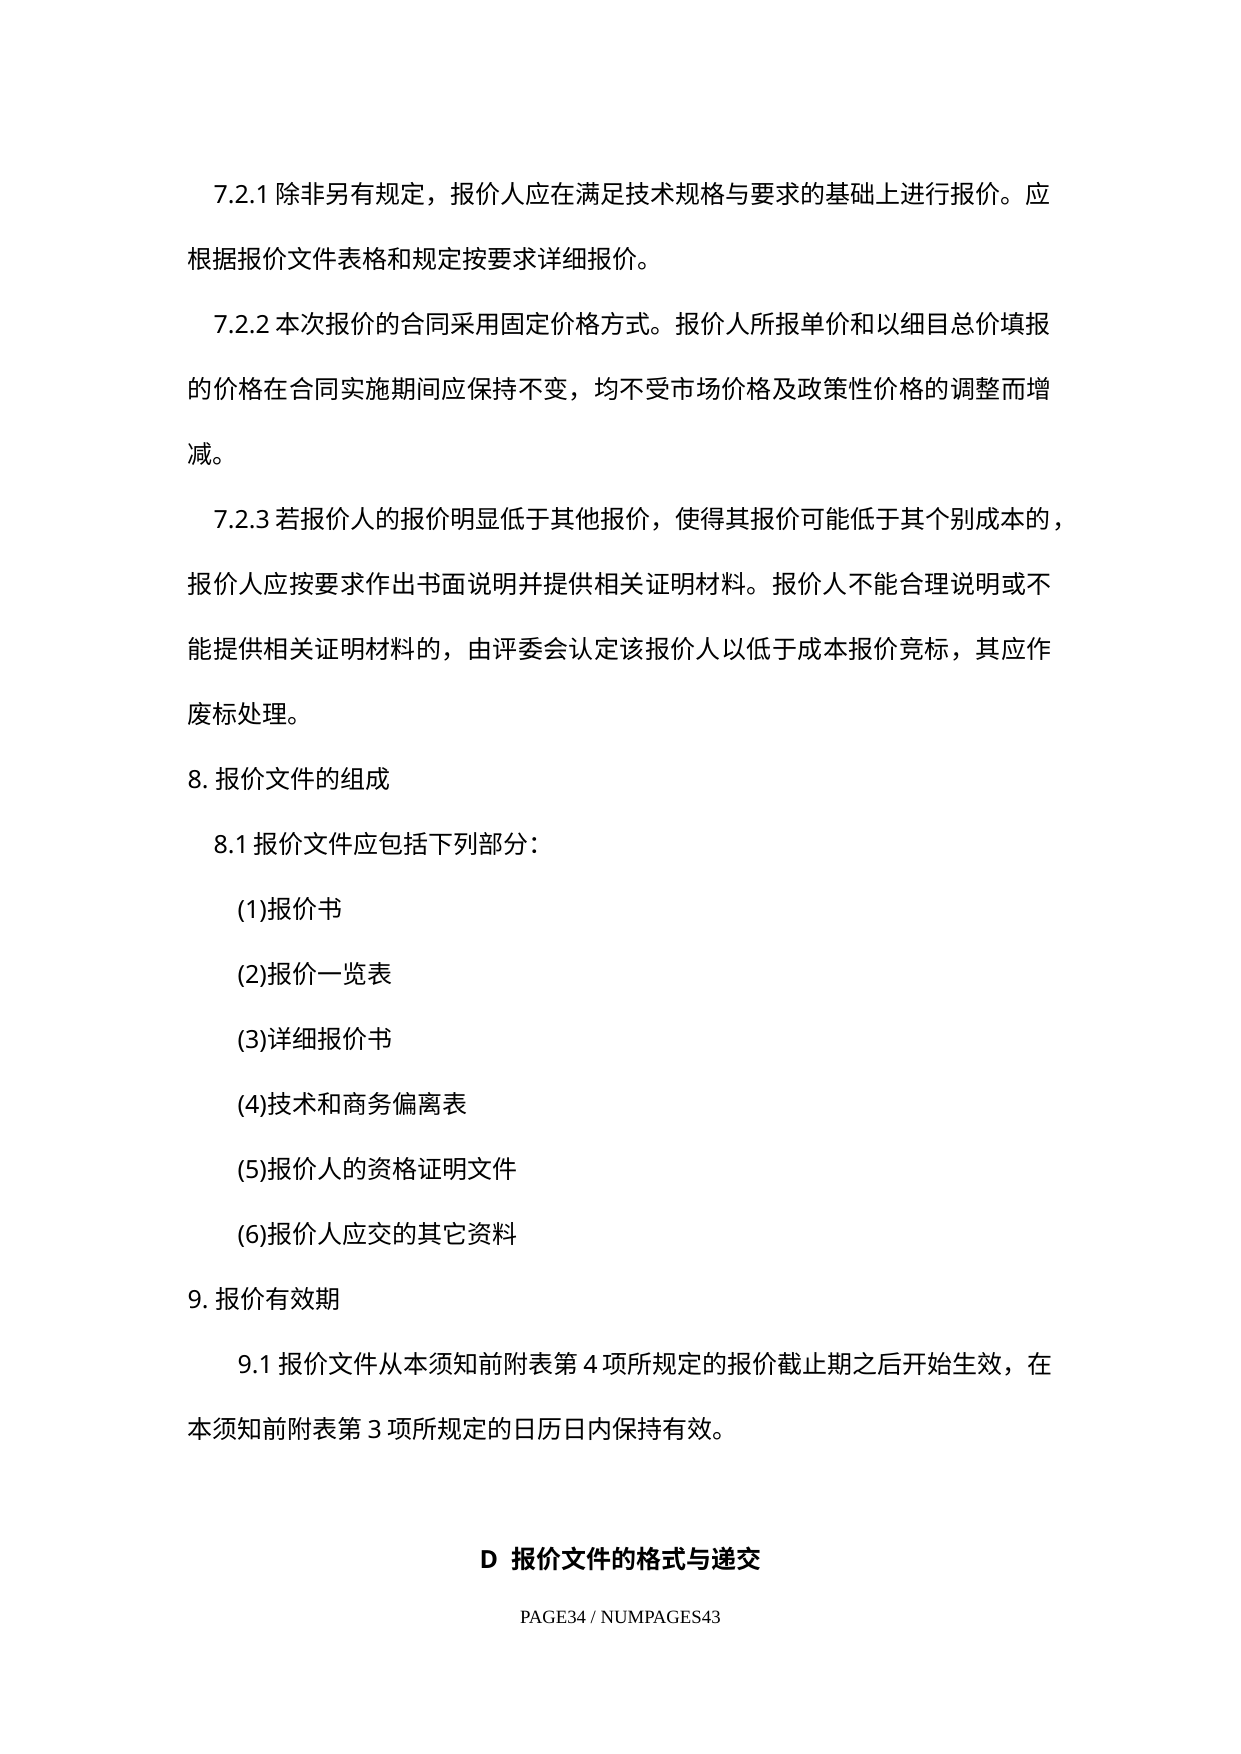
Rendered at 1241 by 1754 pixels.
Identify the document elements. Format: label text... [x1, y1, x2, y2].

text (4)技术和商务偏离表 [187, 1070, 1053, 1135]
text 7.2.1除非另有规定，报价人应在满足技术规格与要求的基础上进行报价。应根据报价文件表格和规定按要求详细报价。 [187, 160, 1053, 290]
text (2)报价一览表 [187, 940, 1053, 1005]
text 7.2.2本次报价的合同采用固定价格方式。报价人所报单价和以细目总价填报的价格在合同实施期间应保持不变，均不受市场价格及政策性价格的调整而增减。 [187, 290, 1053, 485]
text (5)报价人的资格证明文件 [187, 1135, 1053, 1200]
text 8. 报价文件的组成 [187, 745, 1053, 810]
text 8.1报价文件应包括下列部分： [187, 810, 1053, 875]
text 7.2.3若报价人的报价明显低于其他报价，使得其报价可能低于其个别成本的，报价人应按要求作出书面说明并提供相关证明材料。报价人不能合理说明或不能提供相关证明材料的，由评委会认定该报价人以低于成本报价竞标，其应作废标处理。 [187, 485, 1053, 745]
text (3)详细报价书 [187, 1005, 1053, 1070]
text 9. 报价有效期 [187, 1265, 1053, 1330]
text D 报价文件的格式与递交 [187, 1525, 1053, 1590]
text 9.1报价文件从本须知前附表第4项所规定的报价截止期之后开始生效，在本须知前附表第3项所规定的日历日内保持有效。 [187, 1330, 1053, 1460]
text (1)报价书 [187, 875, 1053, 940]
text (6)报价人应交的其它资料 [187, 1200, 1053, 1265]
